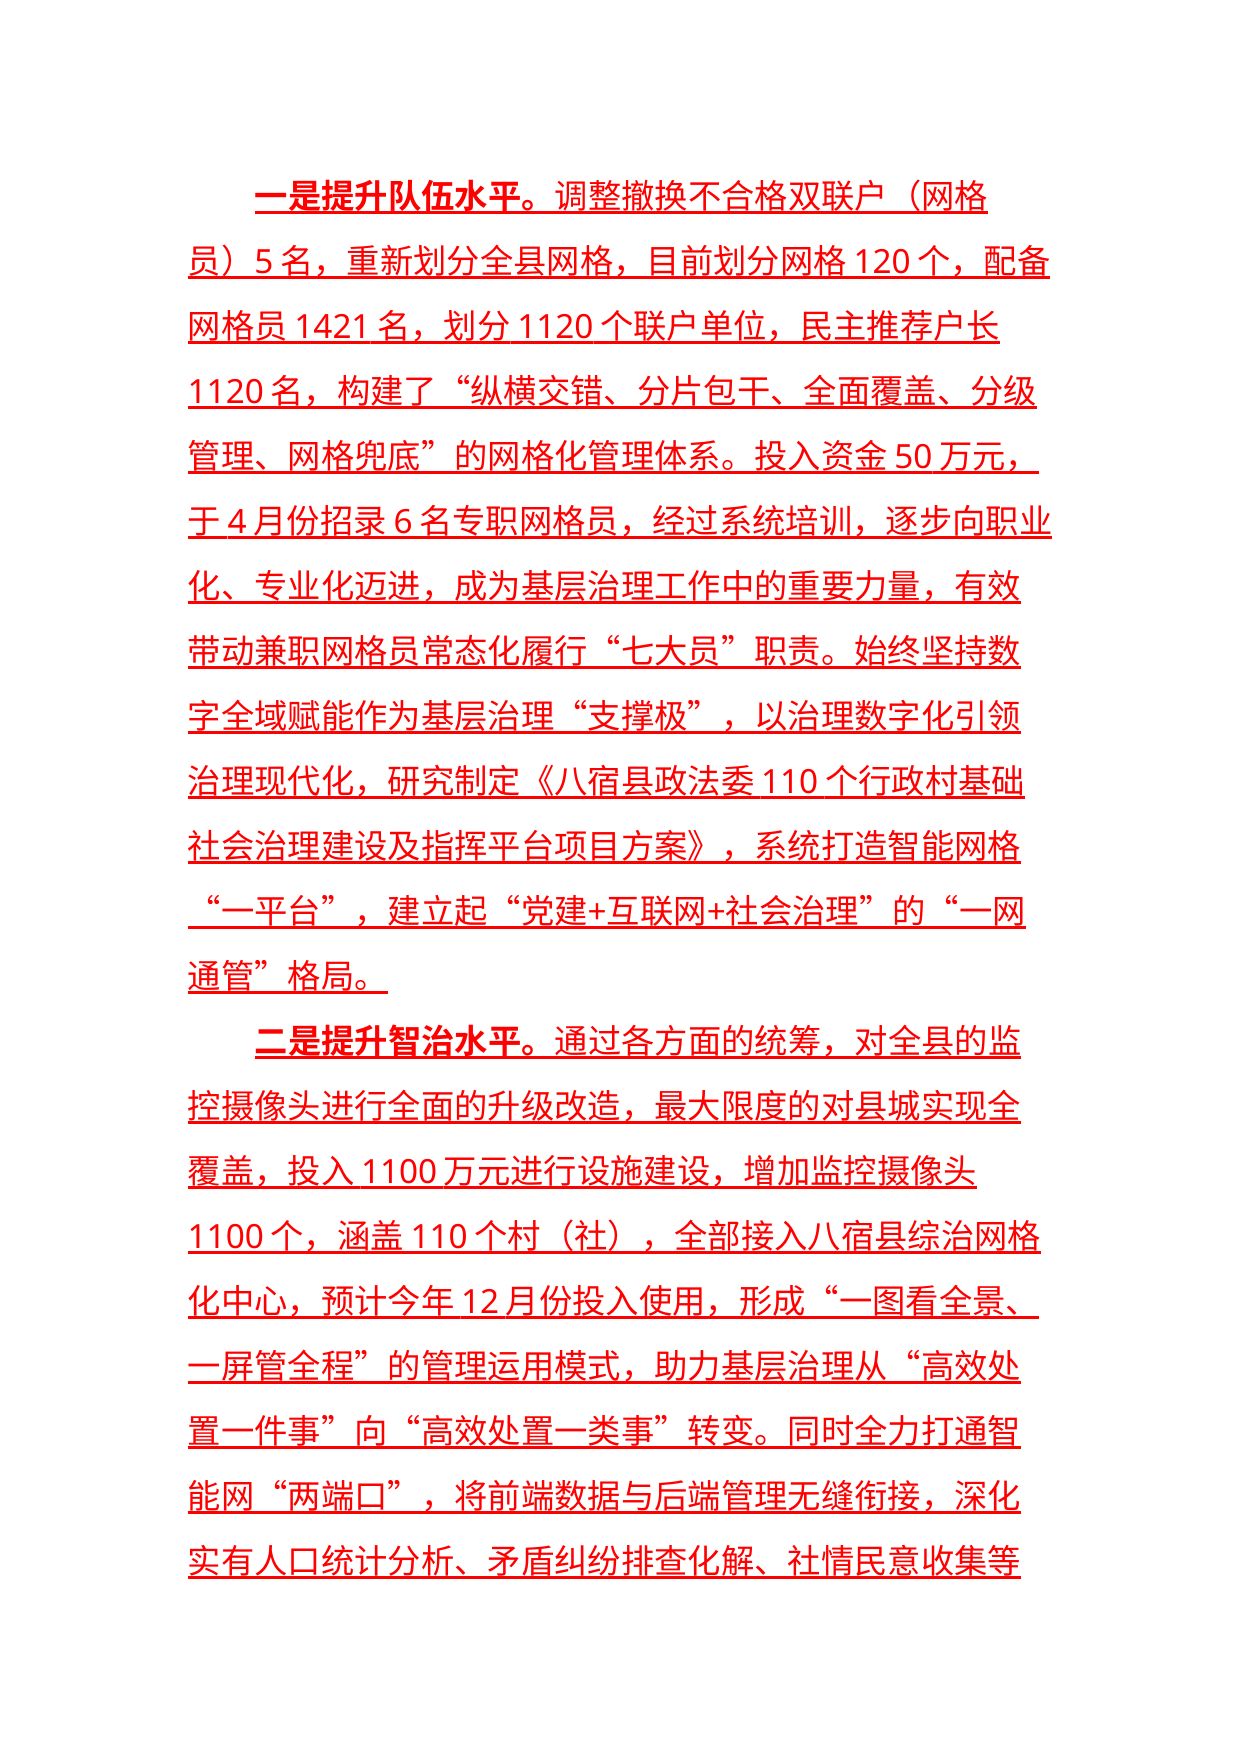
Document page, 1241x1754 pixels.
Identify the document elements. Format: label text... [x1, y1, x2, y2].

list 一是提升队伍水平。调整撤换不合格双联户（网格员）5名，重新划分全县网格，目前划分网格120个，配备网格员1421名，划分1120个联户单位，民主推荐户长1120名，构建了“纵横交错、分片包干、全面覆盖、分级管理、网格兜底”的网格化管理体系。投入资金50万元，于4月份招录6名专职网格员，经过系统培训，逐步向职业化、专业化迈进，成为基层治理工作中的重要力量，有效带动兼职网格员常态化履行“七大员”职责。始终坚持数字全域赋能作为基层治理“支撑极”，以治理数字化引领治理现代化，研究制定《八宿县政法委110个行政村基础社会治理建设及指挥平台项目方案》，系统打造智能网格“一平台”，建立起“党建+互联网+社会治理”的“一网通管”格局。 [187, 162, 1053, 1007]
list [187, 1007, 1053, 1592]
